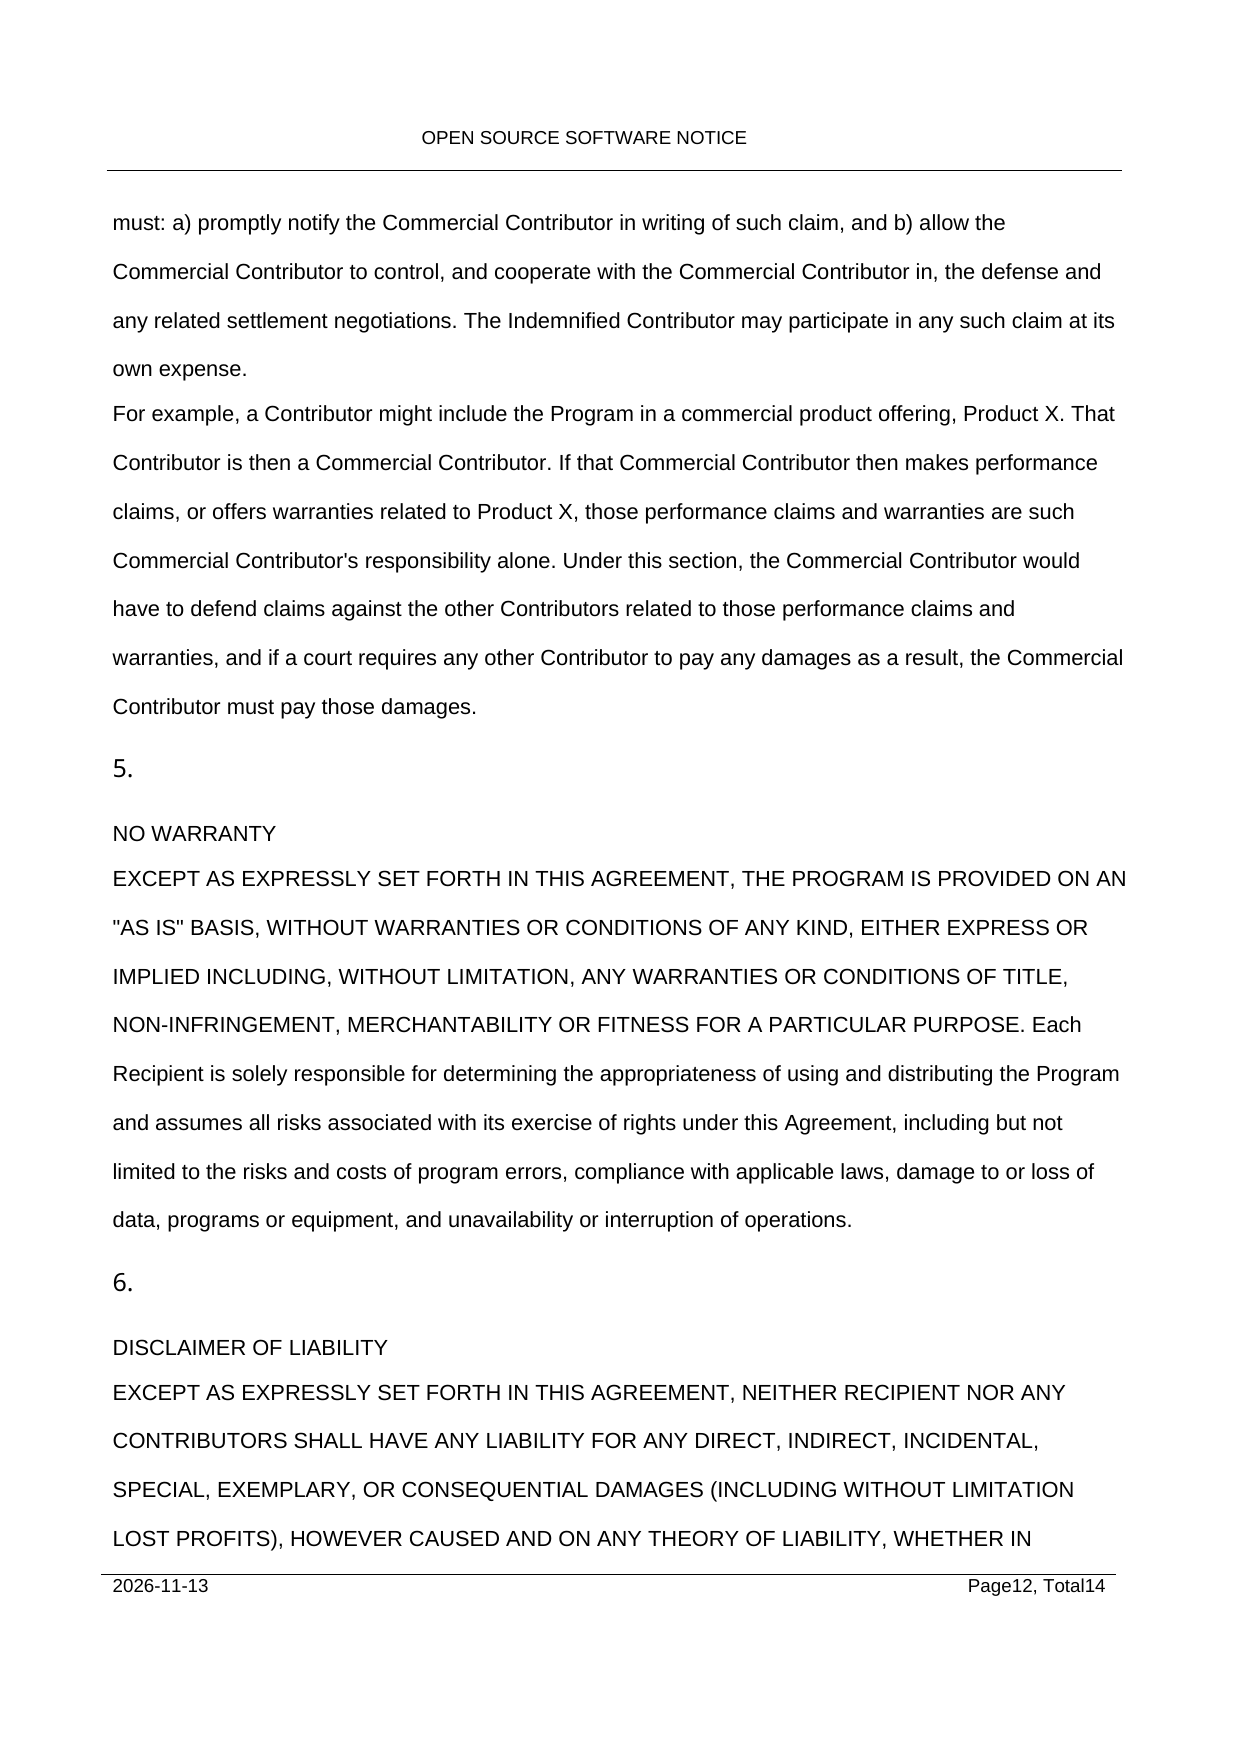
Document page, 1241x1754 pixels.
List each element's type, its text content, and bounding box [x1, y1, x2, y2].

text DISCLAIMER OF LIABILITY [112, 1331, 1128, 1363]
text 6. [112, 1249, 1128, 1314]
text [112, 206, 1128, 385]
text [112, 1376, 1128, 1554]
text NO WARRANTY [112, 817, 1128, 850]
text EXCEPT AS EXPRESSLY SET FORTH IN THIS AGREEMENT, THE PROGRAM IS PROVIDED ON AN "AS IS" BASIS, WITHOUT WARRANTIES OR CONDITIONS OF ANY KIND, EITHER EXPRESS OR IMPLIED INCLUDING, WITHOUT LIMITATION, ANY WARRANTIES OR CONDITIONS OF TITLE, NON-INFRINGEMENT, MERCHANTABILITY OR FITNESS FOR A PARTICULAR PURPOSE. Each Recipient is solely responsible for determining the appropriateness of using and distributing the Program and assumes all risks associated with its exercise of rights under this Agreement, including but not limited to the risks and costs of program errors, compliance with applicable laws, damage to or loss of data, programs or equipment, and unavailability or interruption of operations. [112, 862, 1128, 1236]
text 5. [112, 735, 1128, 800]
text For example, a Contributor might include the Program in a commercial product offering, Product X. That Contributor is then a Commercial Contributor. If that Commercial Contributor then makes performance claims, or offers warranties related to Product X, those performance claims and warranties are such Commercial Contributor's responsibility alone. Under this section, the Commercial Contributor would have to defend claims against the other Contributors related to those performance claims and warranties, and if a court requires any other Contributor to pay any damages as a result, the Commercial Contributor must pay those damages. [112, 398, 1128, 723]
